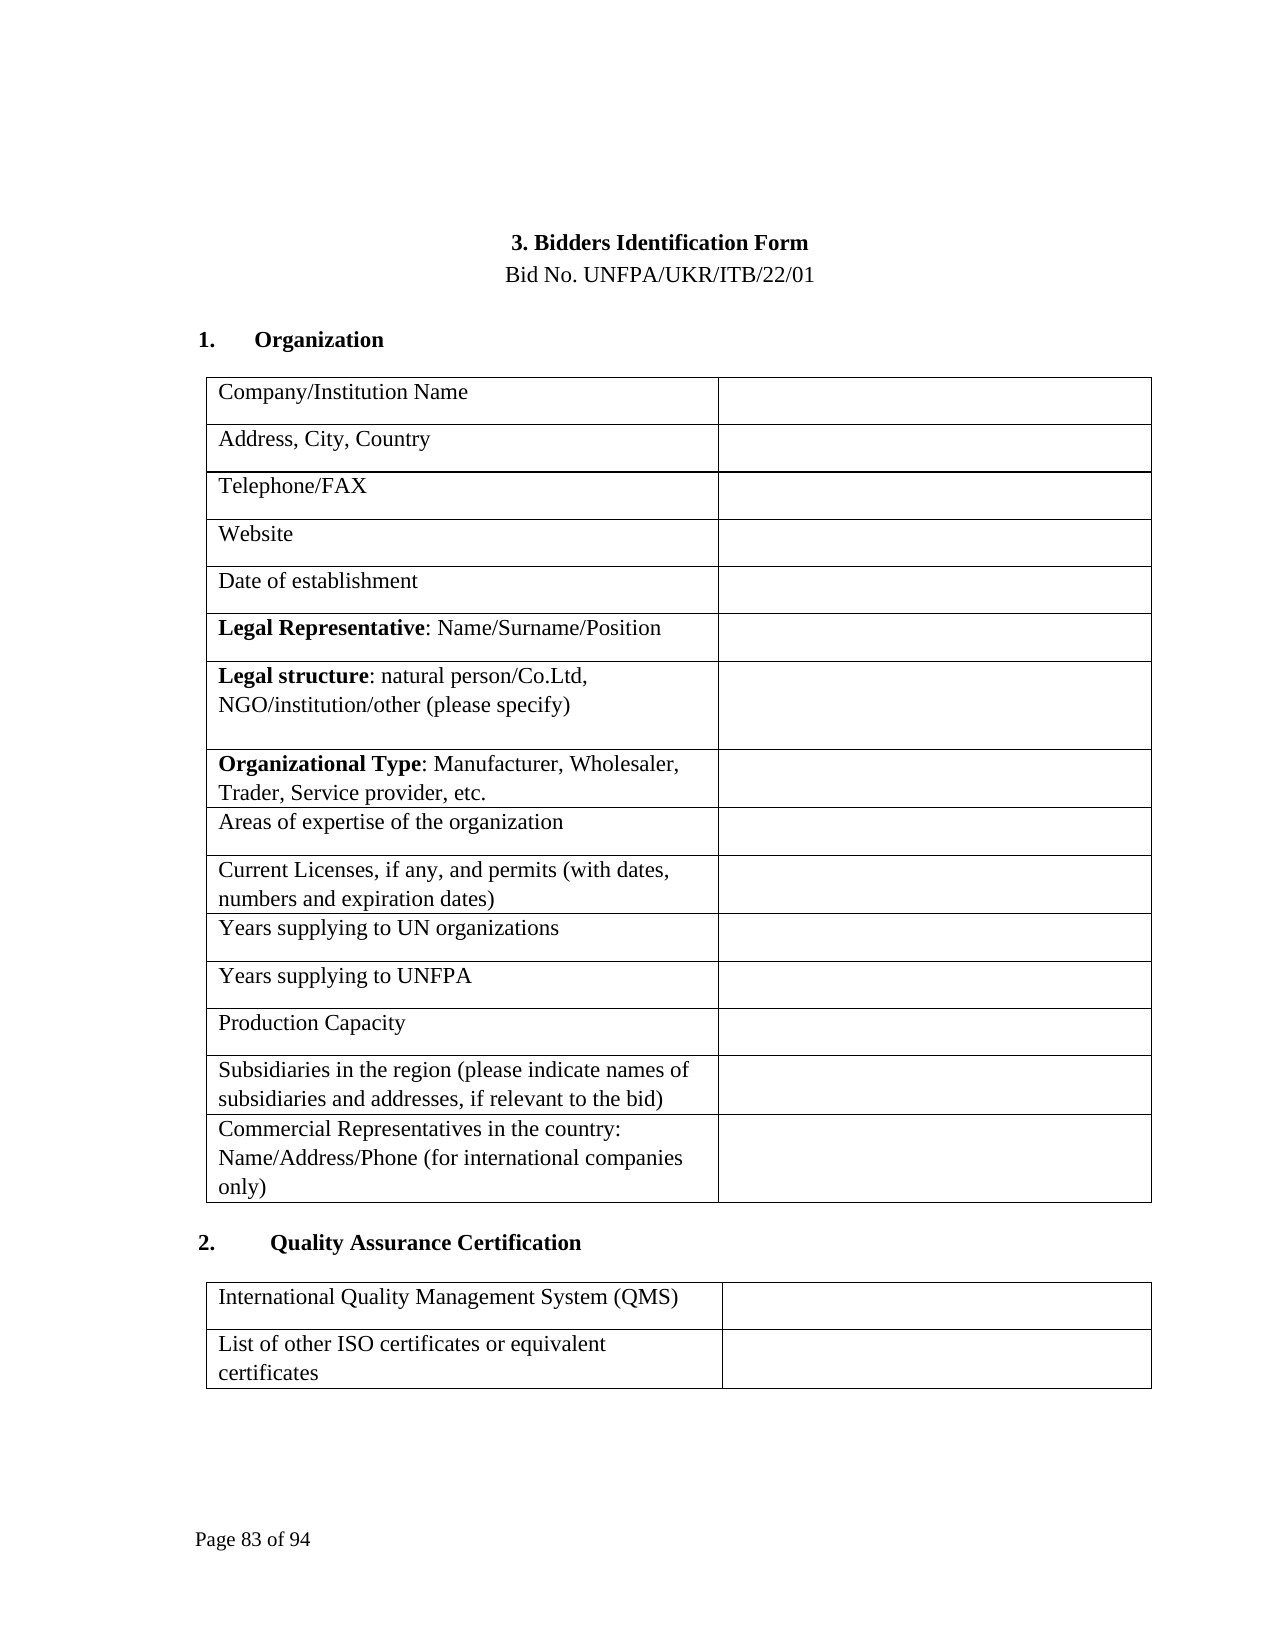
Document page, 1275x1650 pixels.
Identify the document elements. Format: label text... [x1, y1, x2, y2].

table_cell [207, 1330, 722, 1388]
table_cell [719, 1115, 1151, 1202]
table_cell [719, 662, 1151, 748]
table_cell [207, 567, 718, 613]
list Organization [198, 326, 1125, 353]
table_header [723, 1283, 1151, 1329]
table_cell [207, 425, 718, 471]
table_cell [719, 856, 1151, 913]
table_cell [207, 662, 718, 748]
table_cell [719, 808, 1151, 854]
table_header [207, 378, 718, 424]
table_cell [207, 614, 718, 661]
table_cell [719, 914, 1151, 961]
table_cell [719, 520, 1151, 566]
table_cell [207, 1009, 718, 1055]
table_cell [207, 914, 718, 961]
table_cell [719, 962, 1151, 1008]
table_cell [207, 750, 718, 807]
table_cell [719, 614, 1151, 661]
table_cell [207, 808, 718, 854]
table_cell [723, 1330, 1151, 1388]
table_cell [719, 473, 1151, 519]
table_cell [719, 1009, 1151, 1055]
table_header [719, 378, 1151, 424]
list Quality Assurance Certification [198, 1229, 1125, 1255]
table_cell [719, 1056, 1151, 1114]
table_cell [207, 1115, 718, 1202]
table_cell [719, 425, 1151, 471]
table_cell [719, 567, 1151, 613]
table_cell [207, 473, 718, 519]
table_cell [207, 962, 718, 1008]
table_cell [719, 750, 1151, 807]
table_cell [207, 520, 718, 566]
subtitle 3. Bidders Identification Form [195, 229, 1125, 255]
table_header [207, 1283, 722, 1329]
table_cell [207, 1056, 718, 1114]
text Bid No. UNFPA/UKR/ITB/22/01 [345, 261, 975, 288]
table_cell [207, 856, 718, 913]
